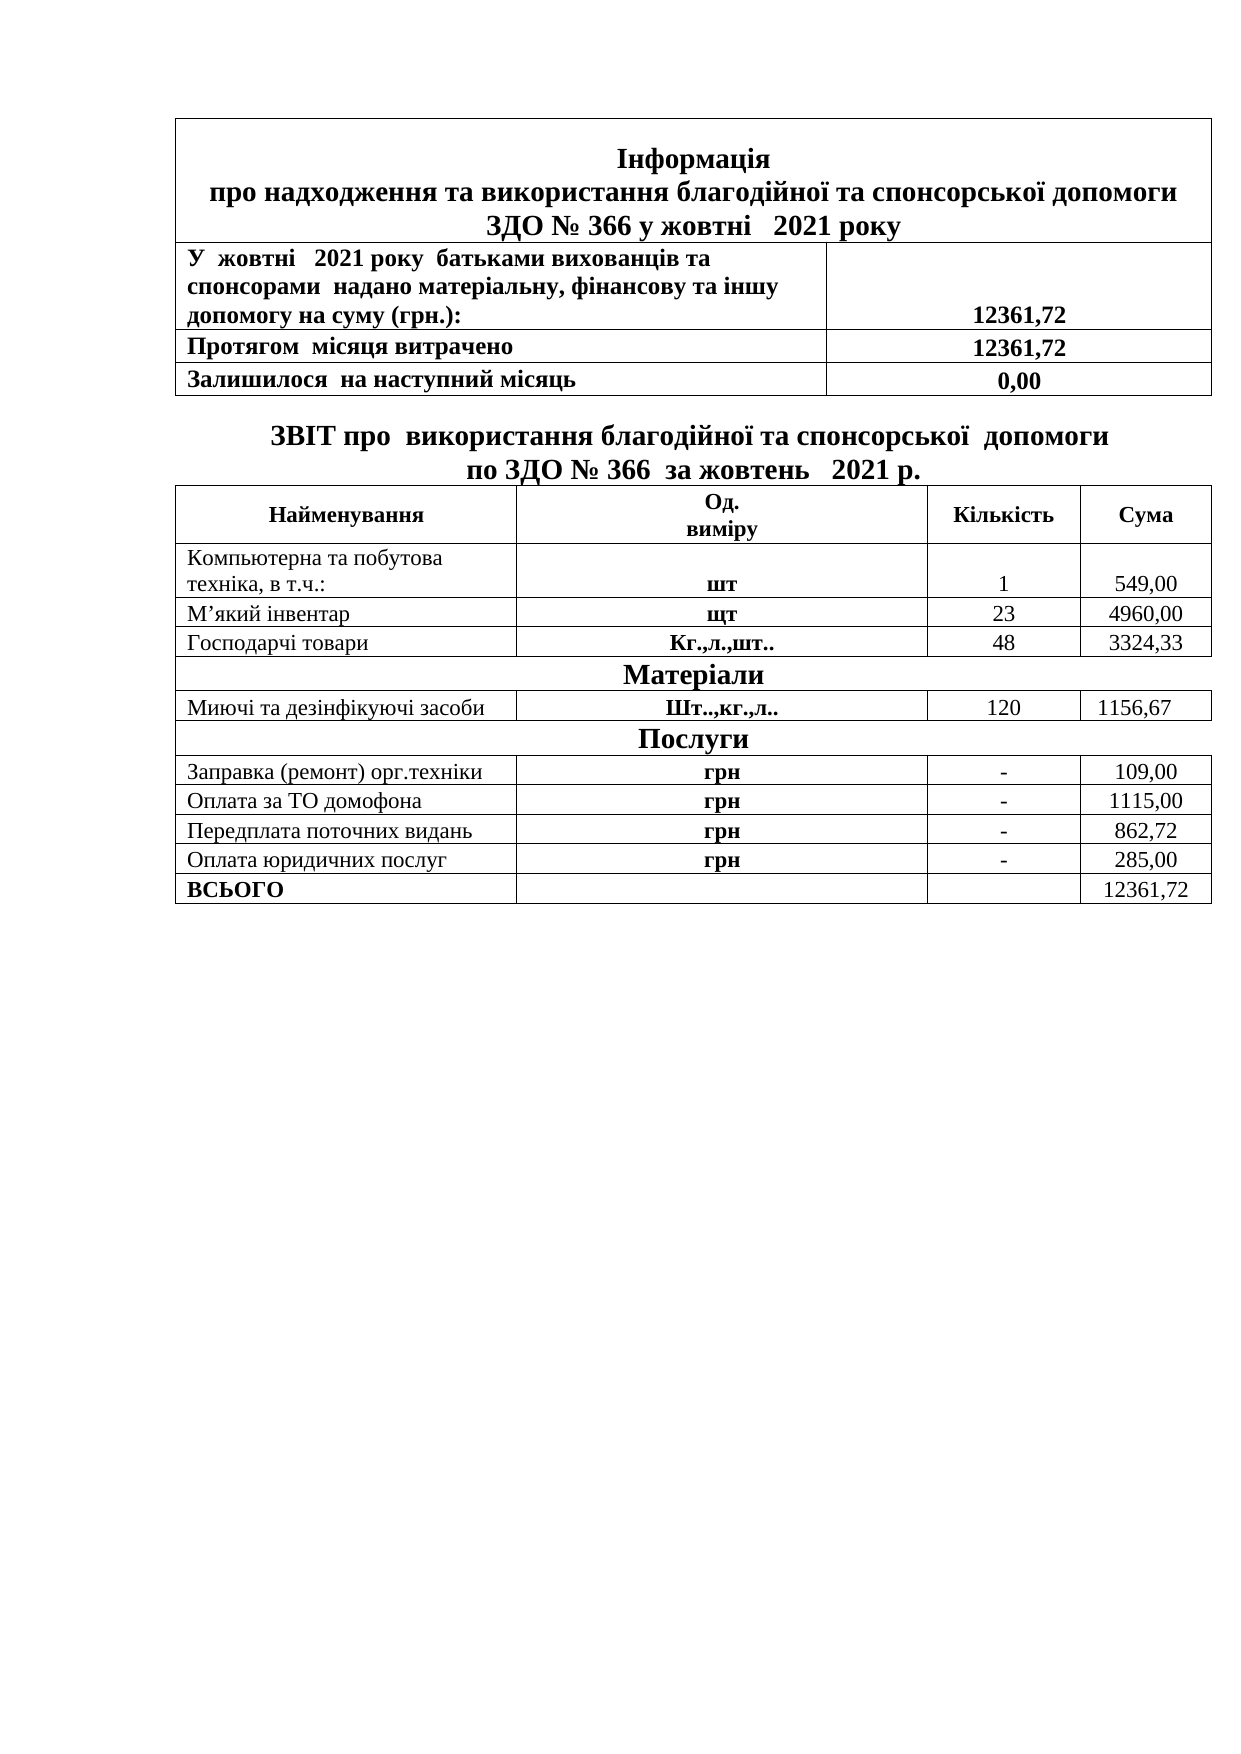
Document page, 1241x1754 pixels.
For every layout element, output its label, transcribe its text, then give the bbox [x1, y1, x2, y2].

table_header Інформація про надходження та використання благодійної та спонсорської допомоги ЗДО № 366 у жовтні 2021 року [176, 119, 1211, 242]
table_cell Кількість [928, 486, 1080, 543]
table_cell Послуги [176, 721, 1211, 754]
table_cell 1 [928, 544, 1080, 597]
table_cell грн [517, 785, 927, 814]
table_cell [517, 874, 927, 902]
table_cell 285,00 [1081, 844, 1211, 873]
table_cell 4960,00 [1081, 598, 1211, 626]
table_cell - [928, 844, 1080, 873]
table_cell 12361,72 [827, 243, 1211, 329]
table_cell - [928, 815, 1080, 843]
table_cell У жовтні 2021 року батьками вихованців та спонсорами надано матеріальну, фінансову та іншу допомогу на суму (грн.): [176, 243, 826, 329]
table_cell 1115,00 [1081, 785, 1211, 814]
table_cell Заправка (ремонт) орг.техніки [176, 756, 516, 784]
table_cell грн [517, 815, 927, 843]
table_cell 48 [928, 627, 1080, 656]
table_cell Найменування [176, 486, 516, 543]
table_cell Од. виміру [517, 486, 927, 543]
table_cell М’який інвентар [176, 598, 516, 626]
table_cell грн [517, 844, 927, 873]
table_cell щт [517, 598, 927, 626]
table_cell Сума [1081, 486, 1211, 543]
table_cell 12361,72 [827, 330, 1211, 362]
table_cell [928, 874, 1080, 902]
table_cell 109,00 [1081, 756, 1211, 784]
table_cell Шт..,кг.,л.. [517, 691, 927, 720]
table_cell Передплата поточних видань [176, 815, 516, 843]
table_cell - [928, 756, 1080, 784]
table_cell 120 [928, 691, 1080, 720]
table_cell 23 [928, 598, 1080, 626]
table_cell шт [517, 544, 927, 597]
table_cell Миючі та дезінфікуючі засоби [176, 691, 516, 720]
table_cell 0,00 [827, 363, 1211, 394]
table_cell ЗВІТ про використання благодійної та спонсорської допомоги по ЗДО № 366 за жовтень 2021 р. [176, 396, 1211, 485]
table_cell - [928, 785, 1080, 814]
table_cell Протягом місяця витрачено [176, 330, 826, 362]
table_cell грн [517, 756, 927, 784]
table_cell Оплата за ТО домофона [176, 785, 516, 814]
table_cell Компьютерна та побутова техніка, в т.ч.: [176, 544, 516, 597]
table_cell 549,00 [1081, 544, 1211, 597]
table_cell Господарчі товари [176, 627, 516, 656]
table_cell Залишилося на наступний місяць [176, 363, 826, 394]
table_cell 862,72 [1081, 815, 1211, 843]
table_cell 3324,33 [1081, 627, 1211, 656]
table_cell Матеріали [176, 657, 1211, 690]
table_cell Кг.,л.,шт.. [517, 627, 927, 656]
table_cell Оплата юридичних послуг [176, 844, 516, 873]
table_cell 1156,67 [1081, 691, 1211, 720]
table_cell 12361,72 [1081, 874, 1211, 902]
table_cell ВСЬОГО [176, 874, 516, 902]
